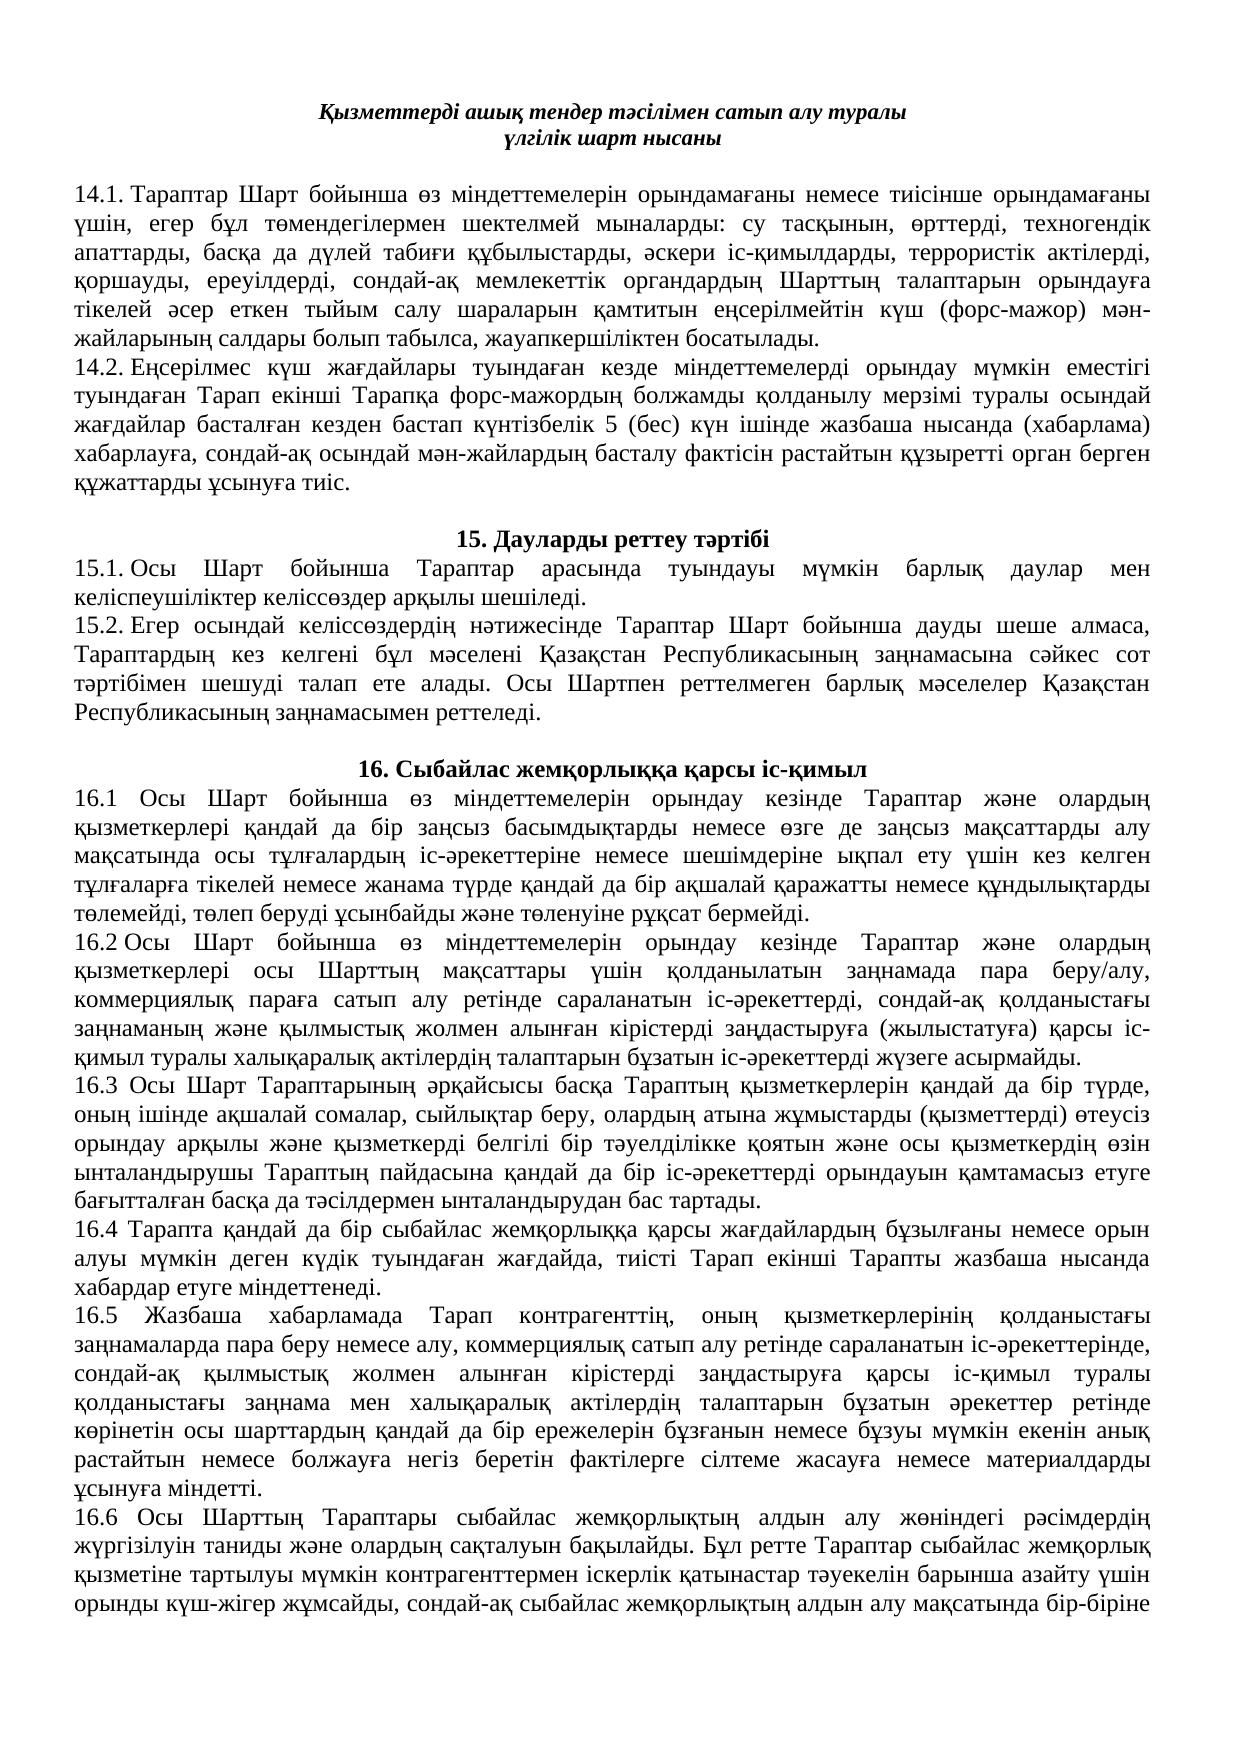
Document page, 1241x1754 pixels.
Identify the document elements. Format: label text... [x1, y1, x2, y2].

text 16. Сыбайлас жемқорлыққа қарсы іс-қимыл [74, 754, 1152, 783]
text 14.1. Тараптар Шарт бойынша өз міндеттемелерін орындамағаны немесе тиісінше орындамағаны үшін, егер бұл төмендегілермен шектелмей мыналарды: су тасқынын, өрттерді, техногендік апаттарды, басқа да дүлей табиғи құбылыстарды, әскери іс-қимылдарды, террористік актілерді, қоршауды, ереуілдерді, сондай-ақ мемлекеттік органдардың Шарттың талаптарын орындауға тікелей әсер еткен тыйым салу шараларын қамтитын еңсерілмейтін күш (форс-мажор) мән-жайларының салдары болып табылса, жауапкершіліктен босатылады. [74, 179, 1152, 352]
text 14.2. Еңсерілмес күш жағдайлары туындаған кезде міндеттемелерді орындау мүмкін еместігі туындаған Тарап екінші Тарапқа форс-мажордың болжамды қолданылу мерзімі туралы осындай жағдайлар басталған кезден бастап күнтізбелік 5 (бес) күн ішінде жазбаша нысанда (хабарлама) хабарлауға, сондай-ақ осындай мән-жайлардың басталу фактісін растайтын құзыретті орган берген құжаттарды ұсынуға тиіс. [74, 352, 1152, 496]
text 16.5 Жазбаша хабарламада Тарап контрагенттің, оның қызметкерлерінің қолданыстағы заңнамаларда пара беру немесе алу, коммерциялық сатып алу ретінде сараланатын іс-әрекеттерінде, сондай-ақ қылмыстық жолмен алынған кірістерді заңдастыруға қарсы іс-қимыл туралы қолданыстағы заңнама мен халықаралық актілердің талаптарын бұзатын әрекеттер ретінде көрінетін осы шарттардың қандай да бір ережелерін бұзғанын немесе бұзуы мүмкін екенін анық растайтын немесе болжауға негіз беретін фактілерге сілтеме жасауға немесе материалдарды ұсынуға міндетті. [74, 1301, 1152, 1502]
text 16.1 Осы Шарт бойынша өз міндеттемелерін орындау кезінде Тараптар және олардың қызметкерлері қандай да бір заңсыз басымдықтарды немесе өзге де заңсыз мақсаттарды алу мақсатында осы тұлғалардың іс-әрекеттеріне немесе шешімдеріне ықпал ету үшін кез келген тұлғаларға тікелей немесе жанама түрде қандай да бір ақшалай қаражатты немесе құндылықтарды төлемейді, төлеп беруді ұсынбайды және төленуіне рұқсат бермейді. [74, 783, 1152, 927]
text 16.3 Осы Шарт Тараптарының әрқайсысы басқа Тараптың қызметкерлерін қандай да бір түрде, оның ішінде ақшалай сомалар, сыйлықтар беру, олардың атына жұмыстарды (қызметтерді) өтеусіз орындау арқылы және қызметкерді белгілі бір тәуелділікке қоятын және осы қызметкердің өзін ынталандырушы Тараптың пайдасына қандай да бір іс-әрекеттерді орындауын қамтамасыз етуге бағытталған басқа да тәсілдермен ынталандырудан бас тартады. [74, 1071, 1152, 1214]
text 15.1. Осы Шарт бойынша Тараптар арасында туындауы мүмкін барлық даулар мен келіспеушіліктер келіссөздер арқылы шешіледі. [74, 553, 1152, 611]
text 15.2. Егер осындай келіссөздердің нәтижесінде Тараптар Шарт бойынша дауды шеше алмаса, Тараптардың кез келгені бұл мәселені Қазақстан Республикасының заңнамасына сәйкес сот тәртібімен шешуді талап ете алады. Осы Шартпен реттелмеген барлық мәселелер Қазақстан Республикасының заңнамасымен реттеледі. [74, 611, 1152, 726]
text 15. Дауларды реттеу тәртібі [74, 524, 1152, 553]
text 16.2 Осы Шарт бойынша өз міндеттемелерін орындау кезінде Тараптар және олардың қызметкерлері осы Шарттың мақсаттары үшін қолданылатын заңнамада пара беру/алу, коммерциялық параға сатып алу ретінде сараланатын іс-әрекеттерді, сондай-ақ қолданыстағы заңнаманың және қылмыстық жолмен алынған кірістерді заңдастыруға (жылыстатуға) қарсы іс-қимыл туралы халықаралық актілердің талаптарын бұзатын іс-әрекеттерді жүзеге асырмайды. [74, 927, 1152, 1071]
text 16.4 Тарапта қандай да бір сыбайлас жемқорлыққа қарсы жағдайлардың бұзылғаны немесе орын алуы мүмкін деген күдік туындаған жағдайда, тиісті Тарап екінші Тарапты жазбаша нысанда хабардар етуге міндеттенеді. [74, 1214, 1152, 1301]
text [74, 1502, 1152, 1617]
